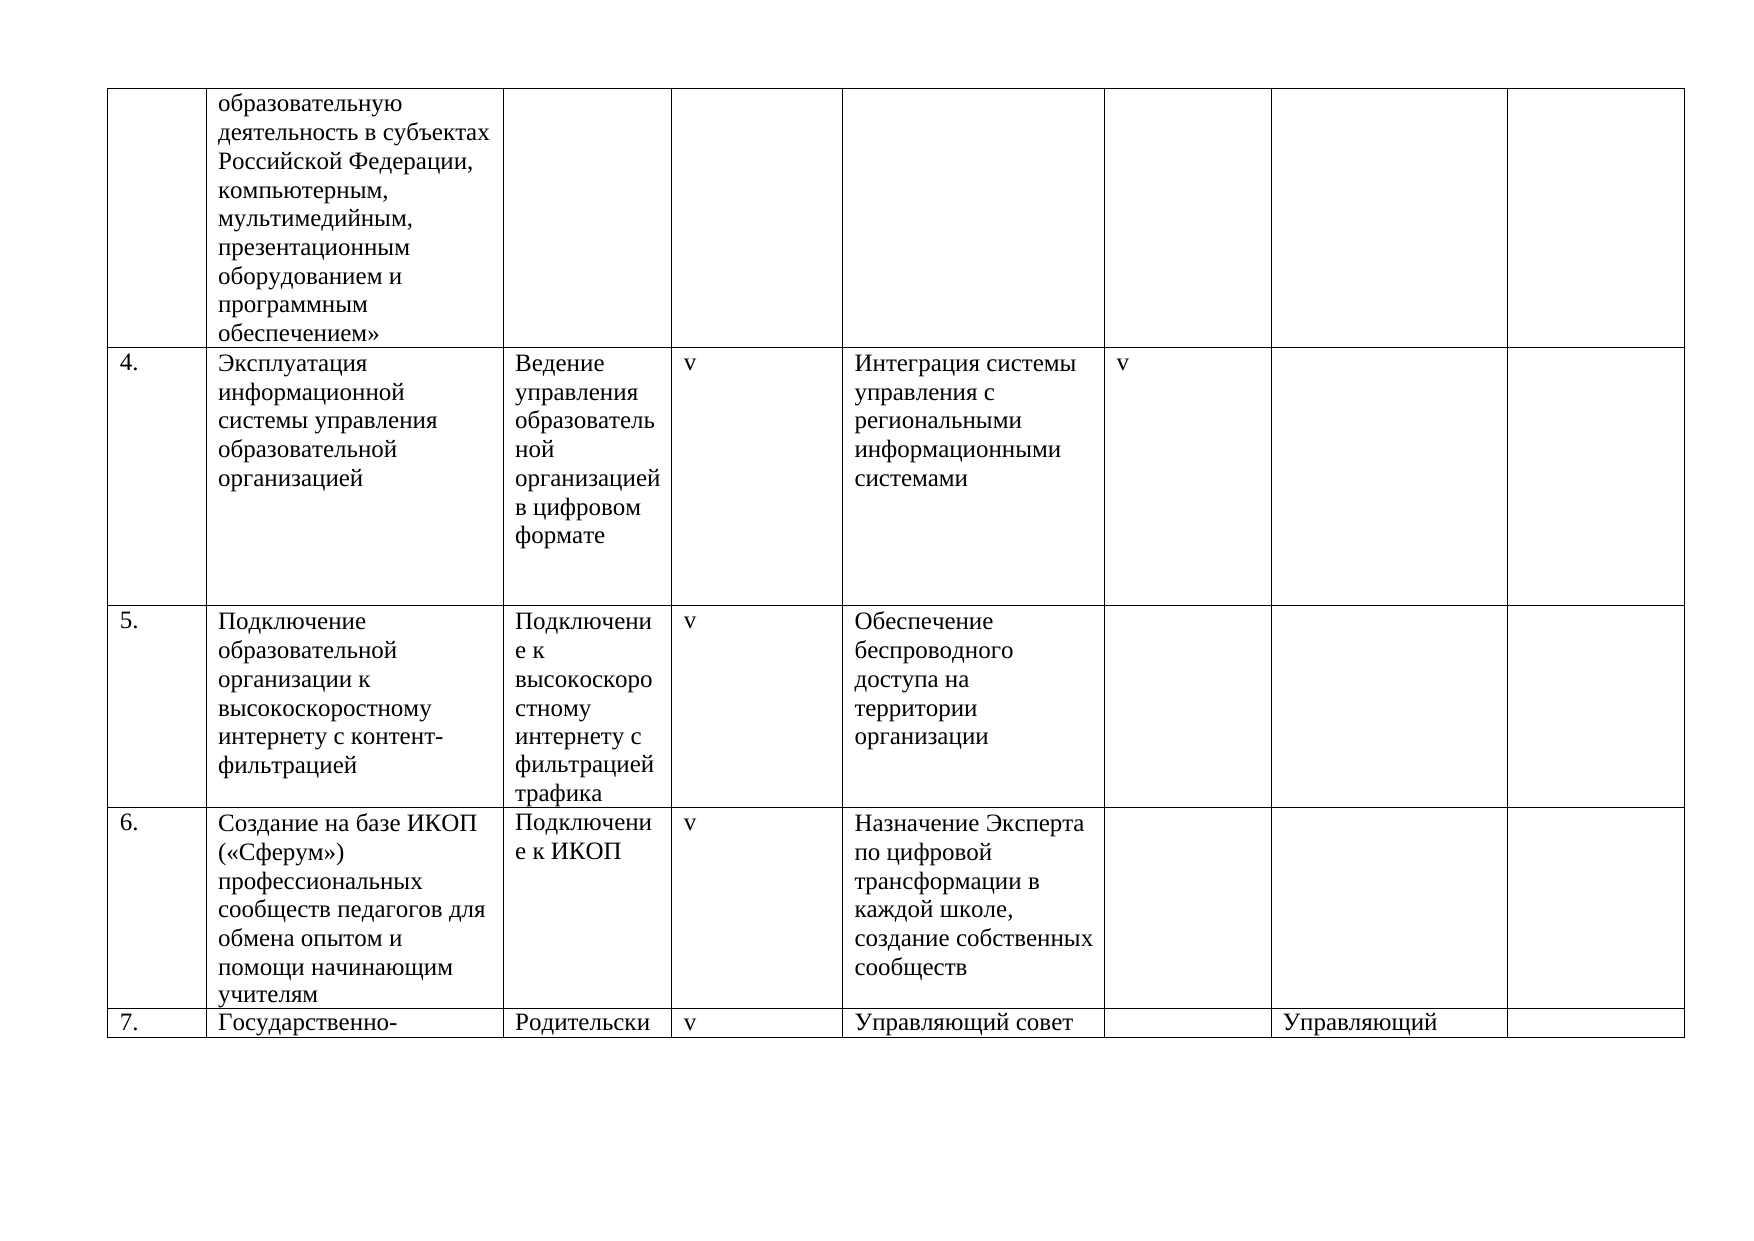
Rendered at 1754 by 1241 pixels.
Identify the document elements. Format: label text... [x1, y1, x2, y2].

table_cell [1508, 606, 1684, 807]
table_cell Подключение образовательной организации к высокоскоростному интернету с контент- фильтрацией [207, 606, 503, 807]
table_cell Эксплуатация информационной системы управления образовательной организацией [207, 348, 503, 605]
table_cell Интеграция системы управления с региональными информационными системами [843, 348, 1104, 605]
table_cell Родительски [504, 1009, 671, 1037]
table_cell Управляющий [1272, 1009, 1507, 1037]
table_cell [1508, 1009, 1684, 1037]
table_cell [1508, 808, 1684, 1008]
table_cell [1105, 606, 1271, 807]
table_header [504, 89, 671, 347]
table_cell Назначение Эксперта по цифровой трансформации в каждой школе, создание собственных сообществ [843, 808, 1104, 1008]
table_cell [1105, 808, 1271, 1008]
table_cell [1272, 808, 1507, 1008]
table_header [843, 89, 1104, 347]
table_cell [1105, 1009, 1271, 1037]
table_cell Подключени е к ИКОП [504, 808, 671, 1008]
table_header образовательную деятельность в субъектах Российской Федерации, компьютерным, мультимедийным, презентационным оборудованием и программным обеспечением» [207, 89, 503, 347]
table_cell v [672, 808, 842, 1008]
table_header [1105, 89, 1271, 347]
table_cell 7. [108, 1009, 206, 1037]
table_cell Управляющий совет [843, 1009, 1104, 1037]
table_header [1272, 89, 1507, 347]
table_cell 5. [108, 606, 206, 807]
table_cell Обеспечение беспроводного доступа на территории организации [843, 606, 1104, 807]
table_cell Государственно- [207, 1009, 503, 1037]
table_header [1508, 89, 1684, 347]
table_cell Создание на базе ИКОП («Сферум») профессиональных сообществ педагогов для обмена опытом и помощи начинающим учителям [207, 808, 503, 1008]
table_header [108, 89, 206, 347]
table_cell v [672, 1009, 842, 1037]
table_cell [1272, 348, 1507, 605]
table_cell v [1105, 348, 1271, 605]
table_cell Ведение управления образователь ной организацией в цифровом формате [504, 348, 671, 605]
table_cell Подключени е к высокоскоро стному интернету с фильтрацией трафика [504, 606, 671, 807]
table_header [672, 89, 842, 347]
table_cell v [672, 606, 842, 807]
table_cell [1272, 606, 1507, 807]
table_cell 4. [108, 348, 206, 605]
table_cell [1508, 348, 1684, 605]
table_cell 6. [108, 808, 206, 1008]
table_cell v [672, 348, 842, 605]
